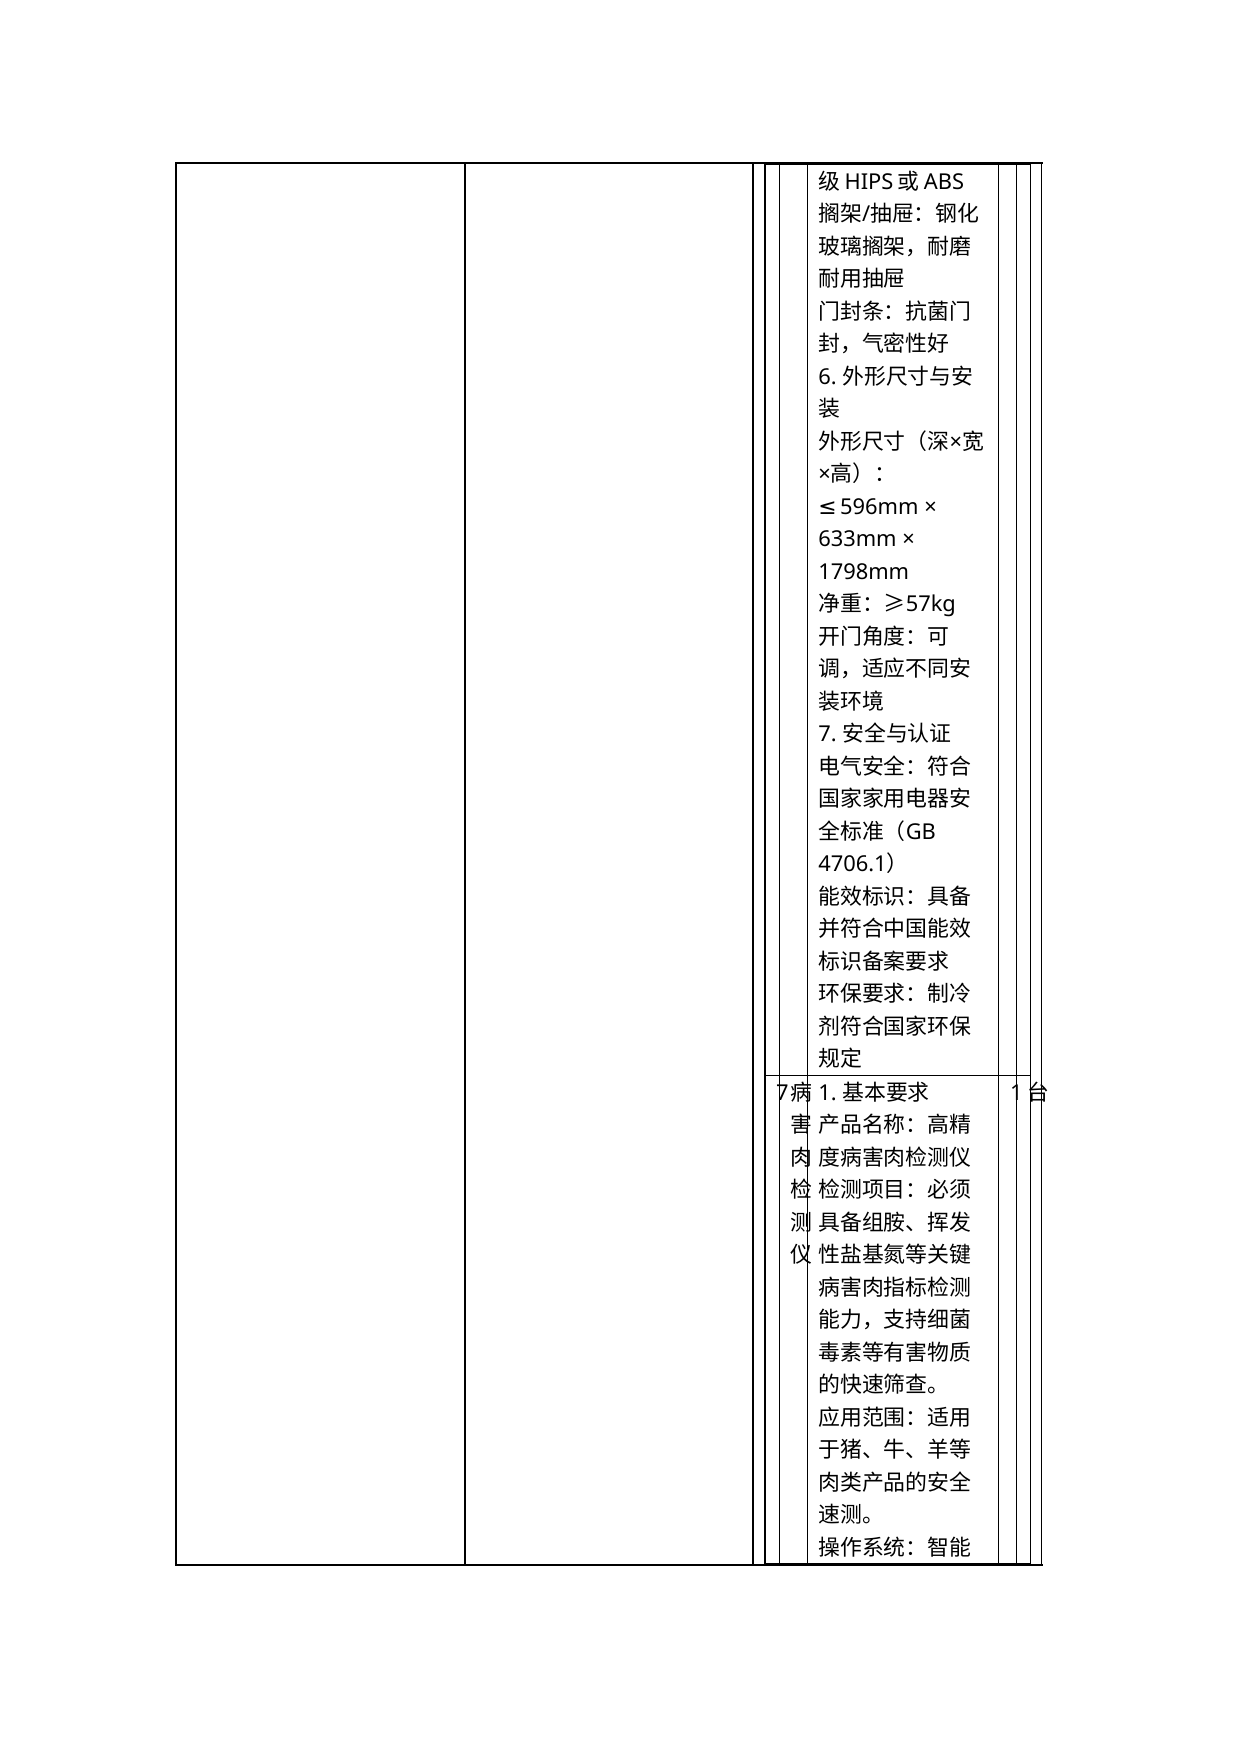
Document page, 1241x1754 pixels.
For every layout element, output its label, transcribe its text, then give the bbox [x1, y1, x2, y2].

table_cell [1031, 164, 1041, 1089]
table_cell [1017, 1076, 1030, 1563]
table_cell [808, 165, 998, 1075]
table_cell 1 [177, 164, 464, 1564]
table_cell [1031, 1101, 1041, 1564]
table_cell [1033, 1094, 1041, 1099]
table_cell [999, 1076, 1016, 1563]
table_cell [780, 1076, 807, 1563]
table_cell [466, 164, 752, 1564]
table_cell [766, 1076, 779, 1563]
table_cell [808, 1076, 998, 1563]
table_cell [754, 164, 764, 1564]
table_cell [780, 165, 807, 1075]
table_cell [1017, 165, 1030, 1075]
table_cell [999, 165, 1016, 1075]
table_cell [766, 165, 779, 1075]
